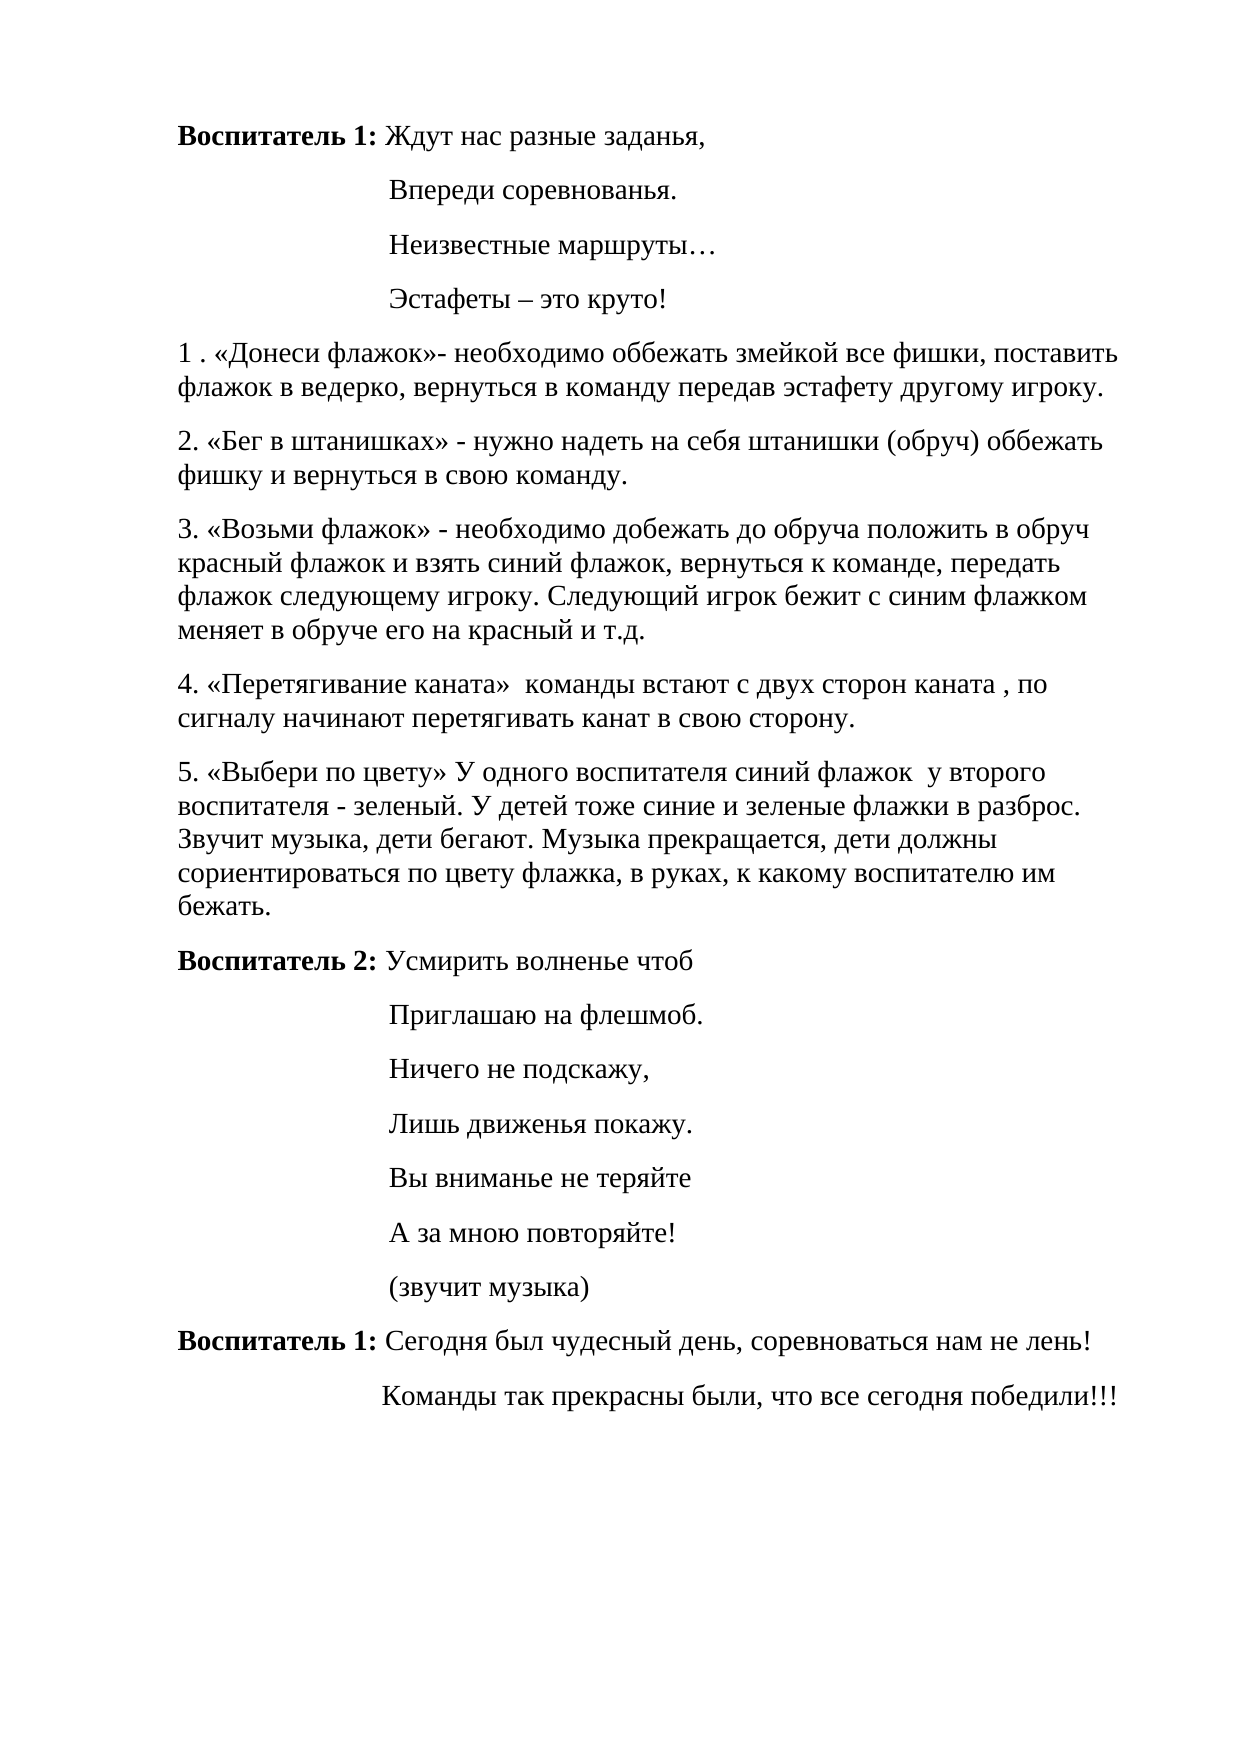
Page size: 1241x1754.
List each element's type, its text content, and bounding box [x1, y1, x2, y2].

text 1 . «Донеси флажок»- необходимо оббежать змейкой все фишки, поставить флажок в ведерко, вернуться в команду передав эстафету другому игроку. [177, 336, 1152, 403]
text 3. «Возьми флажок» - необходимо добежать до обруча положить в обруч красный флажок и взять синий флажок, вернуться к команде, передать флажок следующему игроку. Следующий игрок бежит с синим флажком меняет в обруче его на красный и т.д. [177, 511, 1152, 646]
text Команды так прекрасны были, что все сегодня победили!!! [177, 1378, 1152, 1411]
text Вы вниманье не теряйте [177, 1160, 1152, 1194]
text Впереди соревнованья. [177, 172, 1152, 206]
text Воспитатель 1: Ждут нас разные заданья, [177, 118, 1152, 152]
text Эстафеты – это круто! [177, 281, 1152, 315]
text (звучит музыка) [177, 1269, 1152, 1303]
text Приглашаю на флешмоб. [177, 997, 1152, 1031]
text Лишь движенья покажу. [177, 1106, 1152, 1139]
text А за мною повторяйте! [177, 1215, 1152, 1248]
text Ничего не подскажу, [177, 1052, 1152, 1085]
text 5. «Выбери по цвету» У одного воспитателя синий флажок у второго воспитателя - зеленый. У детей тоже синие и зеленые флажки в разброс. Звучит музыка, дети бегают. Музыка прекращается, дети должны сориентироваться по цвету флажка, в руках, к какому воспитателю им бежать. [177, 754, 1152, 922]
text 4. «Перетягивание каната» команды встают с двух сторон каната , по сигналу начинают перетягивать канат в свою сторону. [177, 666, 1152, 733]
text 2. «Бег в штанишках» - нужно надеть на себя штанишки (обруч) оббежать фишку и вернуться в свою команду. [177, 423, 1152, 491]
text Воспитатель 1: Сегодня был чудесный день, соревноваться нам не лень! [177, 1323, 1152, 1357]
text Воспитатель 2: Усмирить волненье чтоб [177, 943, 1152, 976]
text Неизвестные маршруты… [177, 227, 1152, 260]
